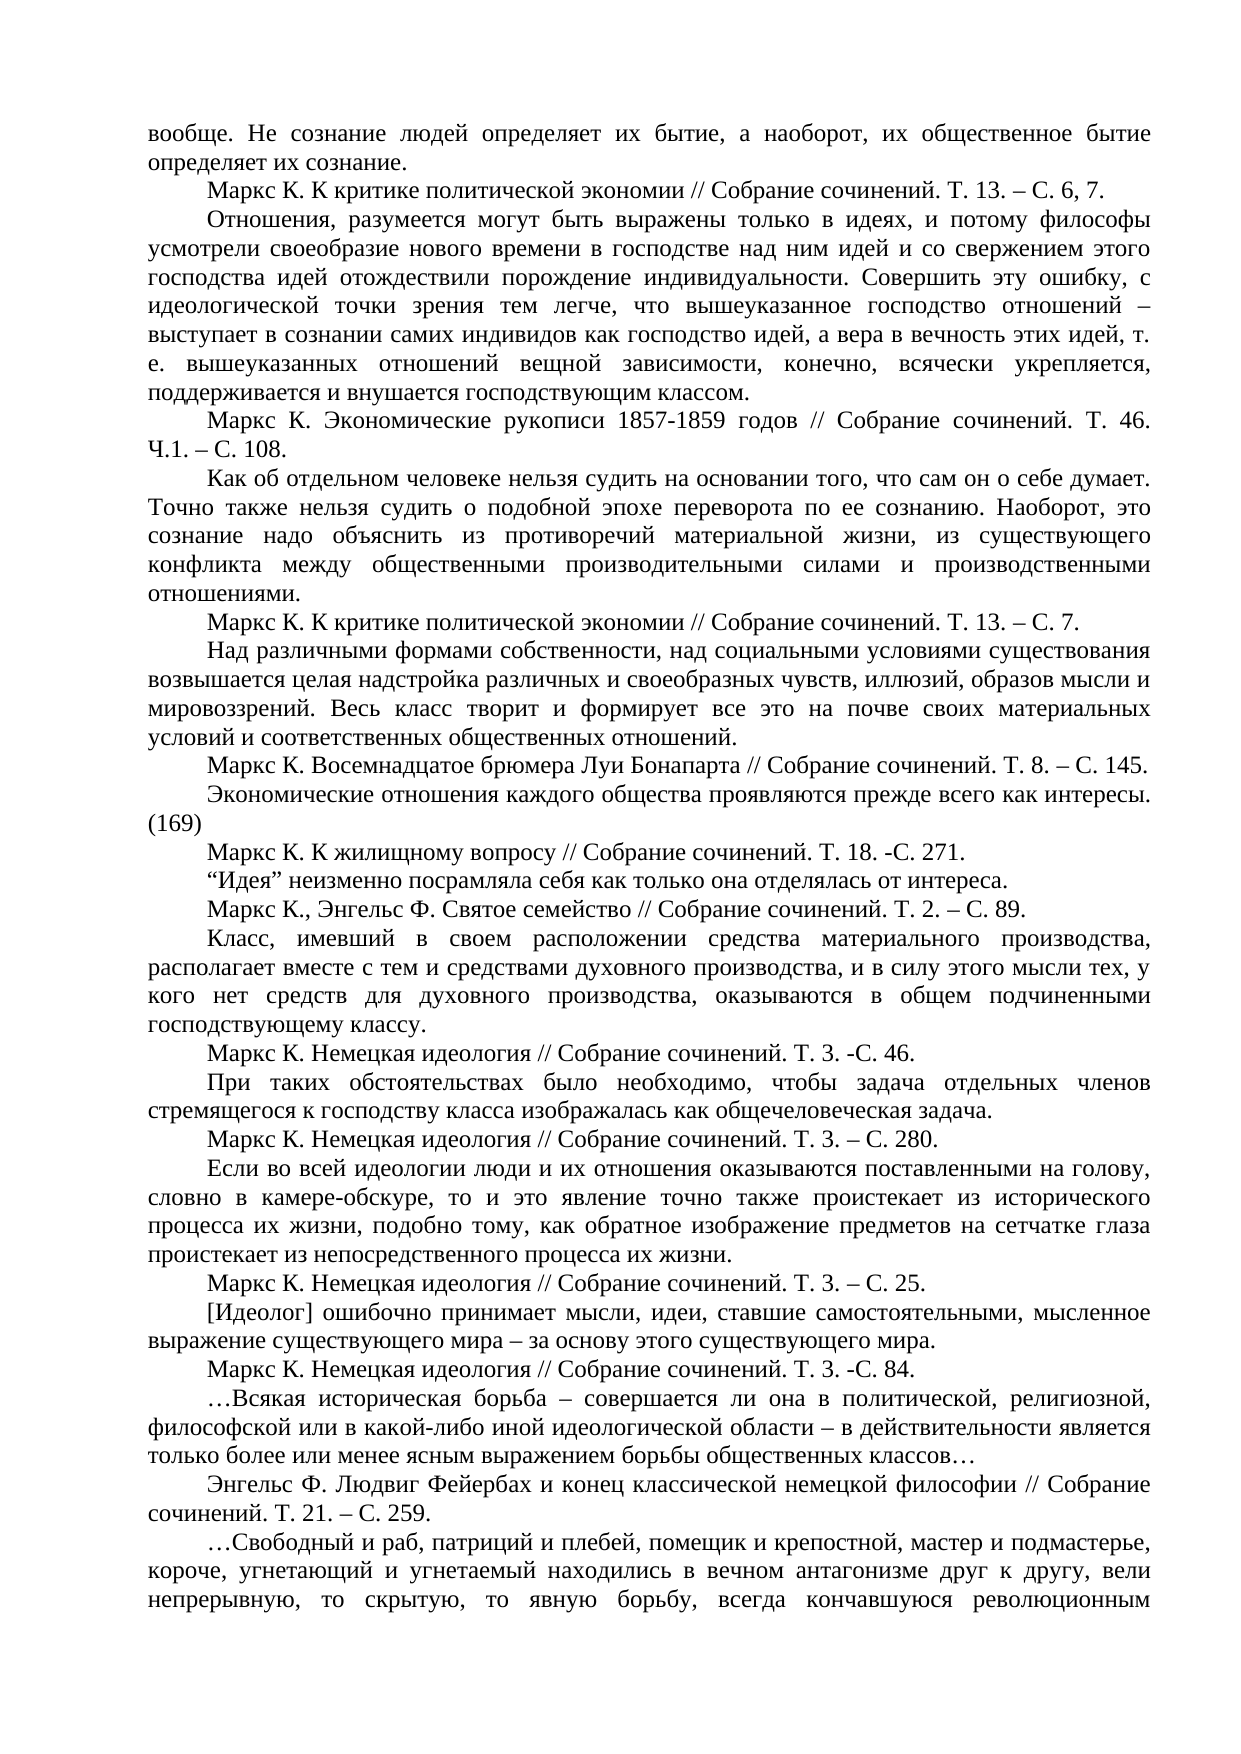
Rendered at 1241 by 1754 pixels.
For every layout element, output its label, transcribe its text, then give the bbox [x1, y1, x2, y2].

text Маркс К. Экономические рукописи 1857-1859 годов // Собрание сочинений. Т. 46. Ч.1. – С. 108. [148, 406, 1152, 463]
text Если во всей идеологии люди и их отношения оказываются поставленными на голову, словно в камере-обскуре, то и это явление точно также проистекает из исторического процесса их жизни, подобно тому, как обратное изображение предметов на сетчатке глаза проистекает из непосредственного процесса их жизни. [148, 1153, 1152, 1268]
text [148, 118, 1152, 176]
text “Идея” неизменно посрамляла себя как только она отделялась от интереса. [148, 866, 1152, 894]
text Маркс К. Немецкая идеология // Собрание сочинений. Т. 3. -С. 84. [148, 1354, 1152, 1383]
text Маркс К. Немецкая идеология // Собрание сочинений. Т. 3. – С. 25. [148, 1268, 1152, 1297]
text Экономические отношения каждого общества проявляются прежде всего как интересы. (169) [148, 779, 1152, 837]
text Отношения, разумеется могут быть выражены только в идеях, и потому философы усмотрели своеобразие нового времени в господстве над ним идей и со свержением этого господства идей отождествили порождение индивидуальности. Совершить эту ошибку, с идеологической точки зрения тем легче, что вышеуказанное господство отношений – выступает в сознании самих индивидов как господство идей, а вера в вечность этих идей, т. е. вышеуказанных отношений вещной зависимости, конечно, всячески укрепляется, поддерживается и внушается господствующим классом. [148, 204, 1152, 406]
text Маркс К. К жилищному вопросу // Собрание сочинений. Т. 18. -С. 271. [148, 837, 1152, 866]
text Класс, имевший в своем расположении средства материального производства, располагает вместе с тем и средствами духовного производства, и в силу этого мысли тех, у кого нет средств для духовного производства, оказываются в общем подчиненными господствующему классу. [148, 923, 1152, 1038]
text При таких обстоятельствах было необходимо, чтобы задача отдельных членов стремящегося к господству класса изображалась как общечеловеческая задача. [148, 1067, 1152, 1124]
text Маркс К. К критике политической экономии // Собрание сочинений. Т. 13. – С. 6, 7. [148, 176, 1152, 204]
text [148, 1527, 1152, 1613]
text …Всякая историческая борьба – совершается ли она в политической, религиозной, философской или в какой-либо иной идеологической области – в действительности является только более или менее ясным выражением борьбы общественных классов… [148, 1383, 1152, 1469]
text Маркс К. К критике политической экономии // Собрание сочинений. Т. 13. – С. 7. [148, 607, 1152, 636]
text Энгельс Ф. Людвиг Фейербах и конец классической немецкой философии // Собрание сочинений. Т. 21. – С. 259. [148, 1469, 1152, 1527]
text Маркс К. Немецкая идеология // Собрание сочинений. Т. 3. – С. 280. [148, 1124, 1152, 1153]
text Маркс К., Энгельс Ф. Святое семейство // Собрание сочинений. Т. 2. – С. 89. [148, 894, 1152, 923]
text Маркс К. Немецкая идеология // Собрание сочинений. Т. 3. -С. 46. [148, 1038, 1152, 1067]
text [Идеолог] ошибочно принимает мысли, идеи, ставшие самостоятельными, мысленное выражение существующего мира – за основу этого существующего мира. [148, 1297, 1152, 1354]
text Маркс К. Восемнадцатое брюмера Луи Бонапарта // Собрание сочинений. Т. 8. – С. 145. [148, 751, 1152, 779]
text Как об отдельном человеке нельзя судить на основании того, что сам он о себе думает. Точно также нельзя судить о подобной эпохе переворота по ее сознанию. Наоборот, это сознание надо объяснить из противоречий материальной жизни, из существующего конфликта между общественными производительными силами и производственными отношениями. [148, 463, 1152, 607]
text Над различными формами собственности, над социальными условиями существования возвышается целая надстройка различных и своеобразных чувств, иллюзий, образов мысли и мировоззрений. Весь класс творит и формирует все это на почве своих материальных условий и соответственных общественных отношений. [148, 636, 1152, 751]
